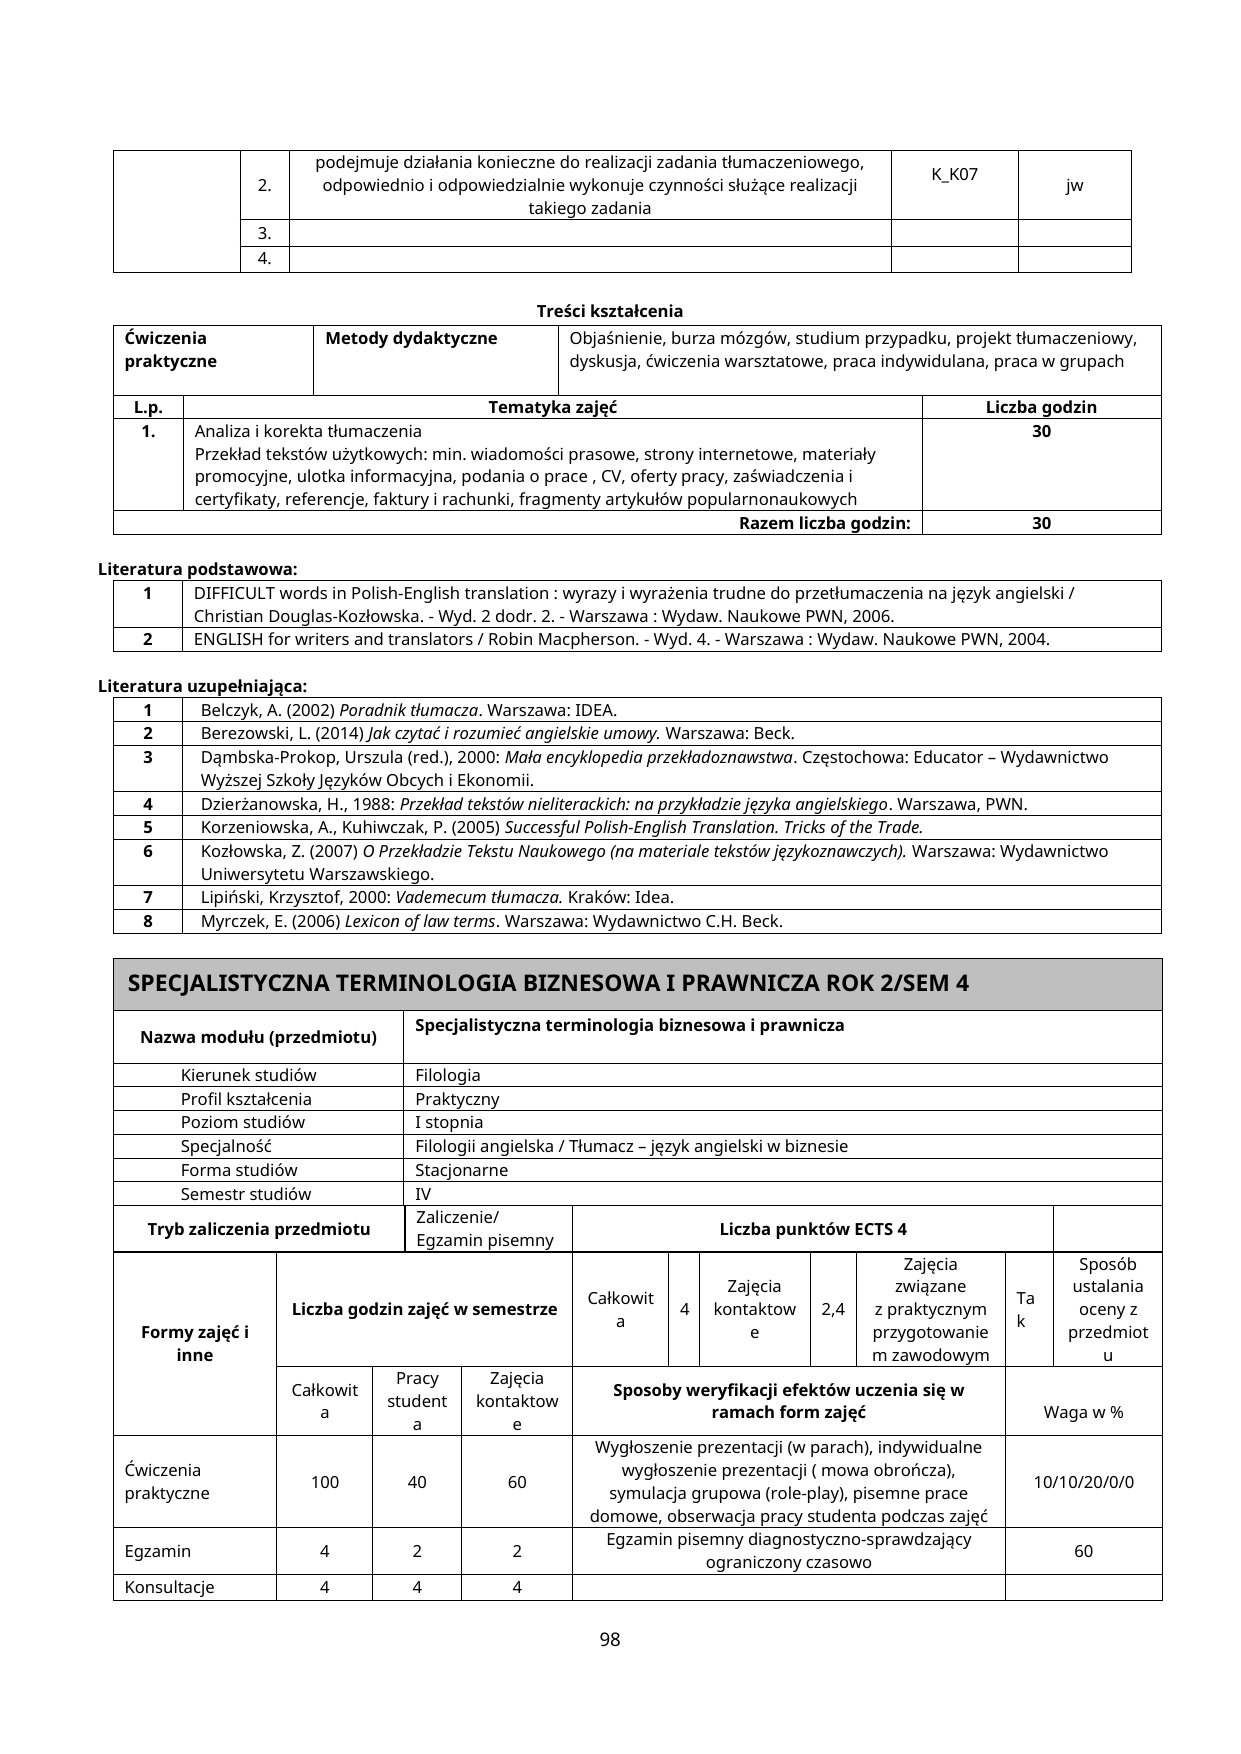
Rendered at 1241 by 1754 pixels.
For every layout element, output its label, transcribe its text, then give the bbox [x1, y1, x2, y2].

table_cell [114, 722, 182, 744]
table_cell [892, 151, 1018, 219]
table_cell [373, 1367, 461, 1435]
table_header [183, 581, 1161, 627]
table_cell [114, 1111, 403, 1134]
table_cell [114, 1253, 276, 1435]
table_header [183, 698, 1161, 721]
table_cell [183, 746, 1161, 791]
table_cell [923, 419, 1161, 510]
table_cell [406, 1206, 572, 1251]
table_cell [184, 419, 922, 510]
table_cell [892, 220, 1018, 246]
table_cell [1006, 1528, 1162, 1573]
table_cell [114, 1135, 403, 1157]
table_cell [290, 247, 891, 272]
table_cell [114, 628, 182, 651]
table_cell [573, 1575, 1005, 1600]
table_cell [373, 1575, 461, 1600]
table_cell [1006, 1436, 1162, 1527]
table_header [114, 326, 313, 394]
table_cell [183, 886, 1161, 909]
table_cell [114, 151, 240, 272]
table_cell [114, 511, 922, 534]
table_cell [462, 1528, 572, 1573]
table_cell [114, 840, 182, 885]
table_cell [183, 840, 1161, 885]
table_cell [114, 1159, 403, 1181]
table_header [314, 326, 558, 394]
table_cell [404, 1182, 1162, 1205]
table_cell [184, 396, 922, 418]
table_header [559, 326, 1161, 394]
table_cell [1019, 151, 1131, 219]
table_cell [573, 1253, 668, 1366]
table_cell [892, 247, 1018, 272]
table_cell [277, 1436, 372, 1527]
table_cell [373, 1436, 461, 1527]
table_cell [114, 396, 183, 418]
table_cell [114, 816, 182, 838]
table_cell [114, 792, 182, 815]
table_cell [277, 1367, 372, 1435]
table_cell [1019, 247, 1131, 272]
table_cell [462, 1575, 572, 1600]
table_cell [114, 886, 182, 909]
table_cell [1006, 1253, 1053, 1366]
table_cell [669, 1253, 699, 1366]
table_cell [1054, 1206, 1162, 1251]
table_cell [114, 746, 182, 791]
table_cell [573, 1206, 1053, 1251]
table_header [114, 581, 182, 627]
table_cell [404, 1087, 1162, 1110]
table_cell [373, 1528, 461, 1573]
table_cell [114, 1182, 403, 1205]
text Literatura uzupełniająca: [98, 674, 1107, 697]
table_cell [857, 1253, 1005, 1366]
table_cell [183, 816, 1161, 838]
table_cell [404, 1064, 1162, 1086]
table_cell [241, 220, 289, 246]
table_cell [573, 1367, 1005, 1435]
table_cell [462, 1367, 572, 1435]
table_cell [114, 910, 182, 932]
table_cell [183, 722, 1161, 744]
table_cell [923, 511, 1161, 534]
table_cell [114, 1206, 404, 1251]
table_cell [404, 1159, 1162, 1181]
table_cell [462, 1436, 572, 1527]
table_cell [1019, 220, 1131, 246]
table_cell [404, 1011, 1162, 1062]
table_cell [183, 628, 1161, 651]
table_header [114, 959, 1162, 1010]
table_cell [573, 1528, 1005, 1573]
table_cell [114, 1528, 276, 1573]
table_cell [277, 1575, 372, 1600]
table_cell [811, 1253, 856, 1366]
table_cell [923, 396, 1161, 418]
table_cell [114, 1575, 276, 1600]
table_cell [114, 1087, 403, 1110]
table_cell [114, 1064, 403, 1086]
text Treści kształcenia [112, 299, 1107, 322]
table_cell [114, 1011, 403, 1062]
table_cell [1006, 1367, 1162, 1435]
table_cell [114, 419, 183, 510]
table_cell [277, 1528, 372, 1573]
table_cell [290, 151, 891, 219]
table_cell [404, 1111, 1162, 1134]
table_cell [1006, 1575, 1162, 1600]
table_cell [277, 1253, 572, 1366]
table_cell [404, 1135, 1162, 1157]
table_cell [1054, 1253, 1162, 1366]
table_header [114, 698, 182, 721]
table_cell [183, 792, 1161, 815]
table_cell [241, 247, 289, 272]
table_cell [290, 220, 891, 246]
text Literatura podstawowa: [98, 558, 1107, 580]
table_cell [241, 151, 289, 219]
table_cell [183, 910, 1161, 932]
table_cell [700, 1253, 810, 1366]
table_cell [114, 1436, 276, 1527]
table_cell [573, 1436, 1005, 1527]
